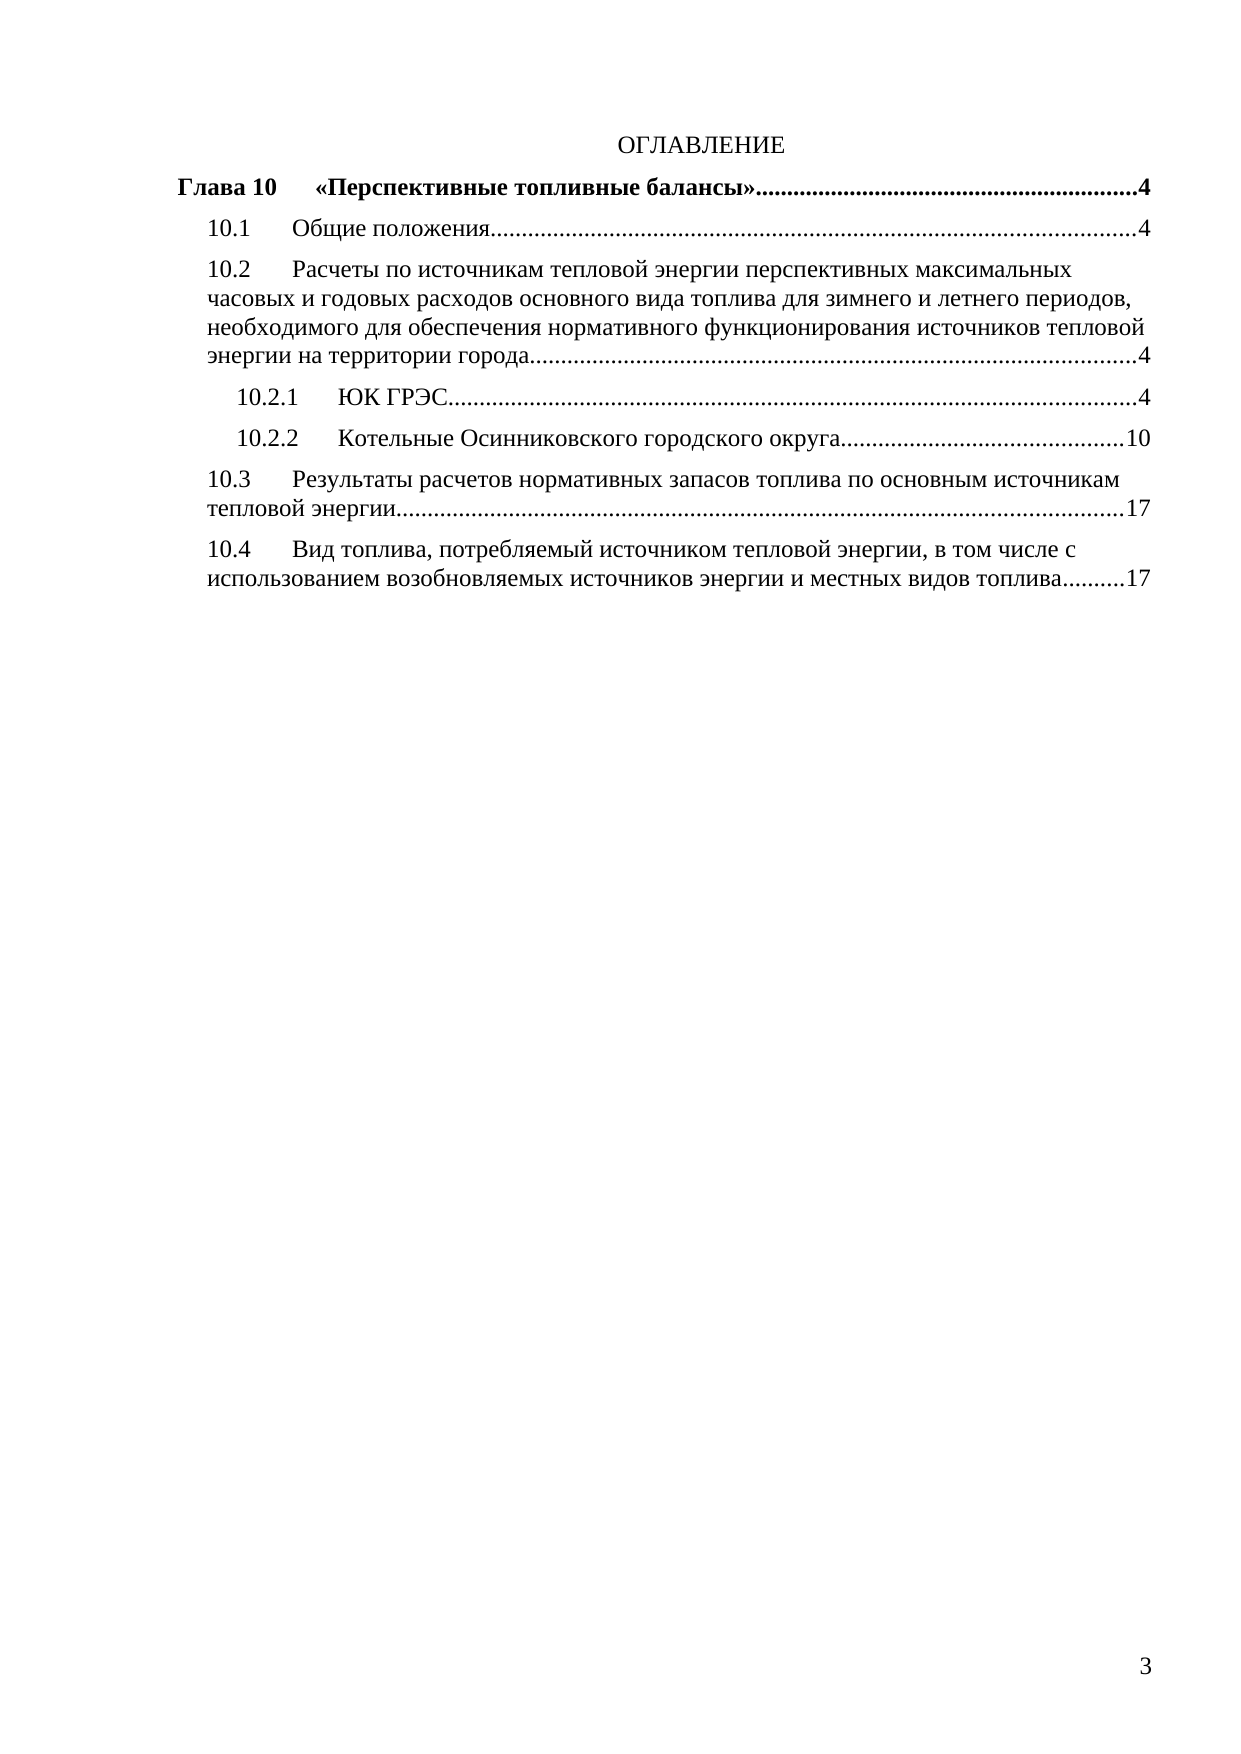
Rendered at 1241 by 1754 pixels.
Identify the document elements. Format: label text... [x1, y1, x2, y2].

text Глава 10 «Перспективные топливные балансы» 4 [177, 172, 1152, 201]
text 10.3 Результаты расчетов нормативных запасов топлива по основным источникам тепловой энергии 17 [207, 464, 1152, 522]
text 10.2.2 Котельные Осинниковского городского округа 10 [236, 423, 1152, 452]
text ОГЛАВЛЕНИЕ [177, 131, 1152, 159]
text 10.2.1 ЮК ГРЭС 4 [236, 382, 1152, 411]
text 10.4 Вид топлива, потребляемый источником тепловой энергии, в том числе с использованием возобновляемых источников энергии и местных видов топлива 17 [207, 534, 1152, 592]
text 10.2 Расчеты по источникам тепловой энергии перспективных максимальных часовых и годовых расходов основного вида топлива для зимнего и летнего периодов, необходимого для обеспечения нормативного функционирования источников тепловой энергии на территории города 4 [207, 254, 1152, 369]
text 10.1 Общие положения 4 [207, 213, 1152, 242]
